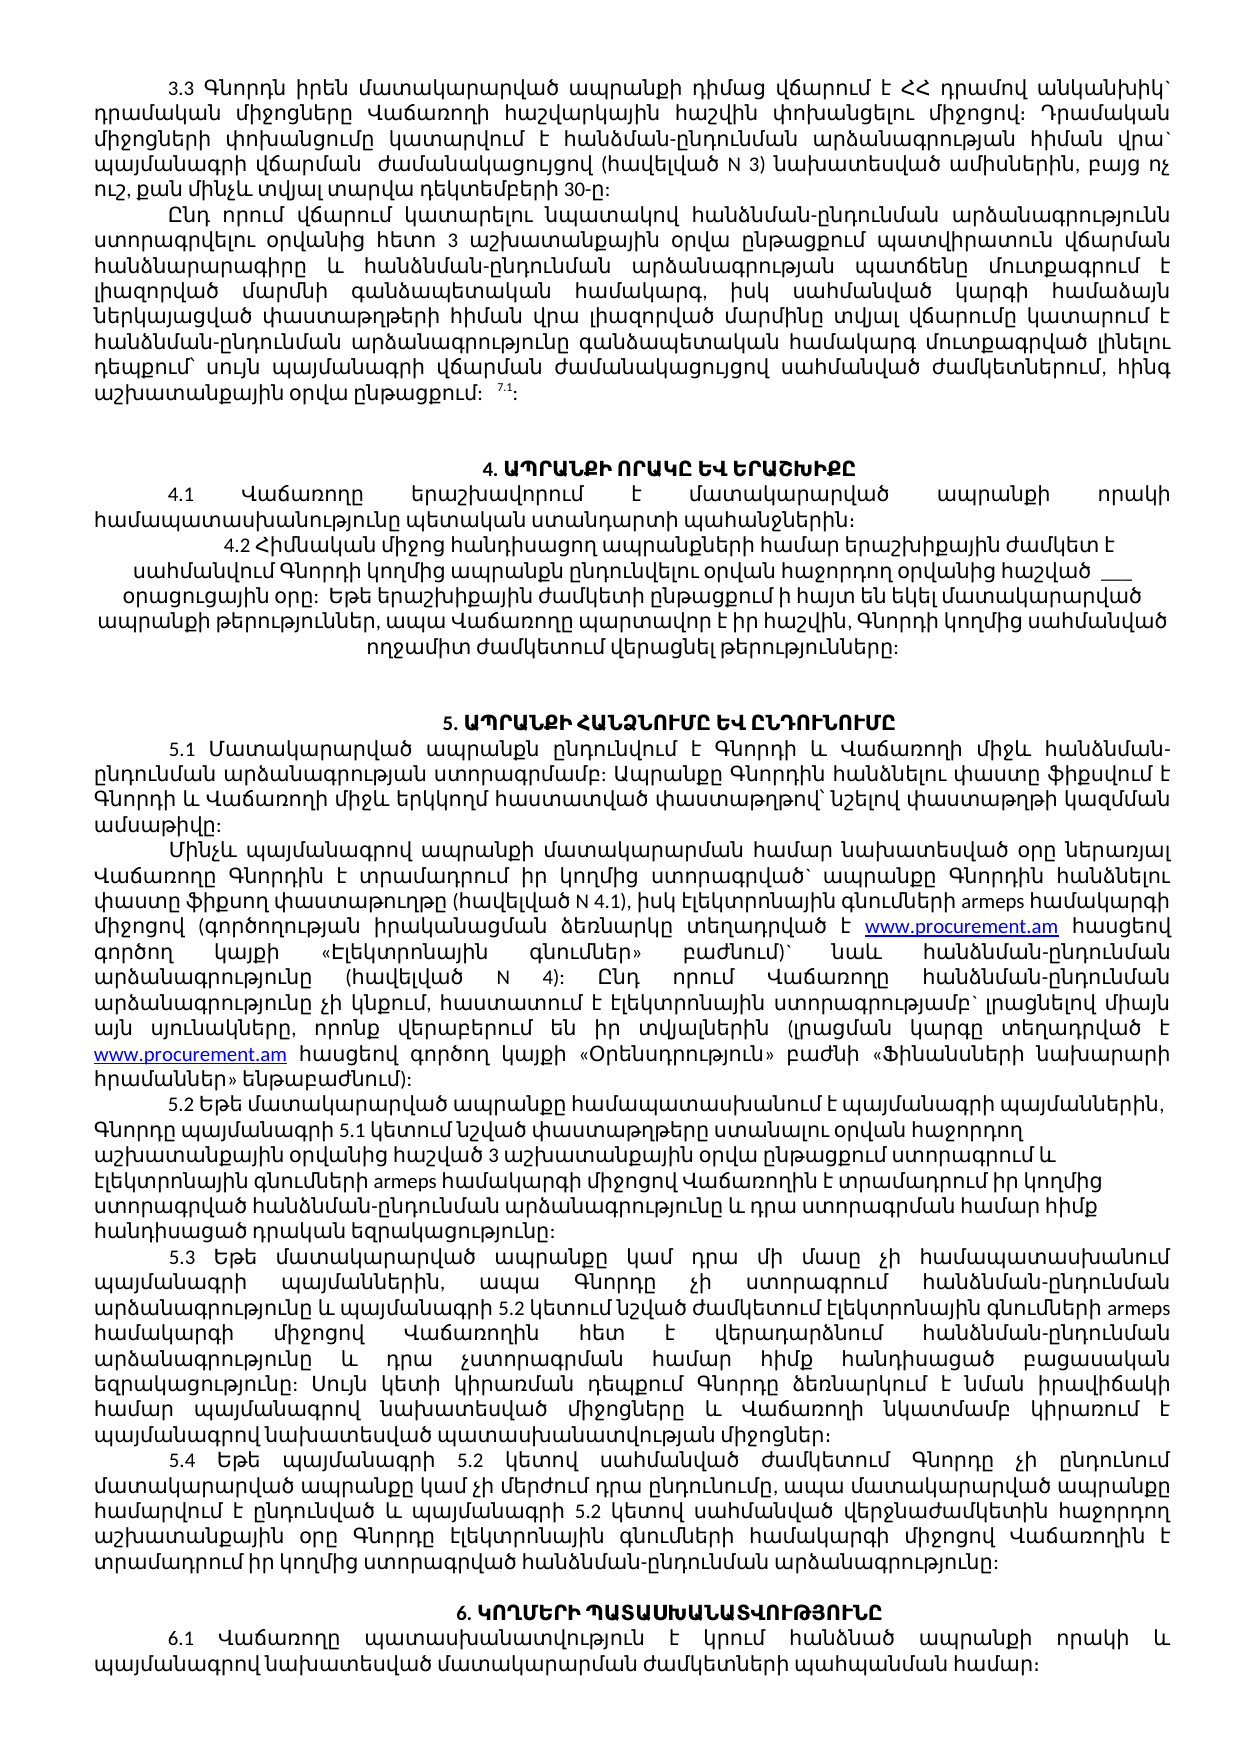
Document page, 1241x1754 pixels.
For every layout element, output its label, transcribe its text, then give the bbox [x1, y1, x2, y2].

text 4.1 Վաճառողը երաշխավորում է մատակարարված ապրանքի որակի համապատասխանությունը պետական ստանդարտի պահանջներին։ [94, 482, 1171, 532]
text 5.1 Մատակարարված ապրանքն ընդունվում է Գնորդի և Վաճառողի միջև հանձնման-ընդունման արձանագրության ստորագրմամբ: Ապրանքը Գնորդին հանձնելու փաստը ֆիքսվում է Գնորդի և Վաճառողի միջև երկկողմ հաստատված փաստաթղթով՝ նշելով փաստաթղթի կազմման ամսաթիվը: [94, 736, 1171, 837]
text 6.1 Վաճառողը պատասխանատվություն է կրում հանձնած ապրանքի որակի և պայմանագրով նախատեսված մատակարարման ժամկետների պահպանման համար։ [94, 1625, 1171, 1676]
text 5.4 Եթե պայմանագրի 5.2 կետով սահմանված ժամկետում Գնորդը չի ընդունում մատակարարված ապրանքը կամ չի մերժում դրա ընդունումը, ապա մատակարարված ապրանքը համարվում է ընդունված և պայմանագրի 5.2 կետով սահմանված վերջնաժամկետին հաջորդող աշխատանքային օրը Գնորդը էլեկտրոնային գնումների համակարգի միջոցով Վաճառողին է տրամադրում իր կողմից ստորագրված հանձնման-ընդունման արձանագրությունը: [94, 1447, 1171, 1574]
text Մինչև պայմանագրով ապրանքի մատակարարման համար նախատեսված օրը ներառյալ Վաճառողը Գնորդին է տրամադրում իր կողմից ստորագրված` ապրանքը Գնորդին հանձնելու փաստը ֆիքսող փաստաթուղթը (հավելված N 4.1), իսկ էլեկտրոնային գնումների armeps համակարգի միջոցով (գործողության իրականացման ձեռնարկը տեղադրված է www.procurement.am հասցեով գործող կայքի «Էլեկտրոնային գնումներ» բաժնում)` նաև հանձնման-ընդունման արձանագրությունը (հավելված N 4): Ընդ որում Վաճառողը հանձնման-ընդունման արձանագրությունը չի կնքում, հաստատում է էլեկտրոնային ստորագրությամբ` լրացնելով միայն այն սյունակները, որոնք վերաբերում են իր տվյալներին (լրացման կարգը տեղադրված է www.procurement.am հասցեով գործող կայքի «Օրենսդրություն» բաժնի «Ֆինանսների նախարարի հրամաններ» ենթաբաժնում): [94, 837, 1171, 1092]
text 3.3 Գնորդն իրեն մատակարարված ապրանքի դիմաց վճարում է ՀՀ դրամով անկանխիկ` դրամական միջոցները Վաճառողի հաշվարկային հաշվին փոխանցելու միջոցով։ Դրամական միջոցների փոխանցումը կատարվում է հանձման-ընդունման արձանագրության հիման վրա` պայմանագրի վճարման ժամանակացույցով (հավելված N 3) նախատեսված ամիսներին, բայց ոչ ուշ, քան մինչև տվյալ տարվա դեկտեմբերի 30-ը: [94, 75, 1171, 202]
text 4. ԱՊՐԱՆՔԻ ՈՐԱԿԸ ԵՎ ԵՐԱՇԽԻՔԸ [94, 456, 1171, 482]
text 5.2 Եթե մատակարարված ապրանքը համապատասխանում է պայմանագրի պայմաններին, Գնորդը պայմանագրի 5.1 կետում նշված փաստաթղթերը ստանալու օրվան հաջորդող աշխատանքային օրվանից հաշված 3 աշխատանքային օրվա ընթացքում ստորագրում և էլեկտրոնային գնումների armeps համակարգի միջոցով Վաճառողին է տրամադրում իր կողմից ստորագրված հանձնման-ընդունման արձանագրությունը և դրա ստորագրման համար հիմք հանդիսացած դրական եզրակացությունը: [94, 1092, 1171, 1244]
text 6. ԿՈՂՄԵՐԻ ՊԱՏԱՍԽԱՆԱՏՎՈՒԹՅՈՒՆԸ [94, 1600, 1171, 1625]
text 4.2 Հիմնական միջոց հանդիսացող ապրանքների համար երաշխիքային ժամկետ է սահմանվում Գնորդի կողմից ապրանքն ընդունվելու օրվան հաջորդող օրվանից հաշված ___ օրացուցային օրը: Եթե երաշխիքային ժամկետի ընթացքում ի հայտ են եկել մատակարարված ապրանքի թերություններ, ապա Վաճառողը պարտավոր է իր հաշվին, Գնորդի կողմից սահմանված ողջամիտ ժամկետում վերացնել թերությունները: [94, 532, 1171, 659]
text 5.3 Եթե մատակարարված ապրանքը կամ դրա մի մասը չի համապատասխանում պայմանագրի պայմաններին, ապա Գնորդը չի ստորագրում հանձնման-ընդունման արձանագրությունը և պայմանագրի 5.2 կետում նշված ժամկետում էլեկտրոնային գնումների armeps համակարգի միջոցով Վաճառողին հետ է վերադարձնում հանձնման-ընդունման արձանագրությունը և դրա չստորագրման համար հիմք հանդիսացած բացասական եզրակացությունը: Սույն կետի կիրառման դեպքում Գնորդը ձեռնարկում է նման իրավիճակի համար պայմանագրով նախատեսված միջոցները և Վաճառողի նկատմամբ կիրառում է պայմանագրով նախատեսված պատասխանատվության միջոցներ։ [94, 1244, 1171, 1447]
text 5. ԱՊՐԱՆՔԻ ՀԱՆՁՆՈՒՄԸ ԵՎ ԸՆԴՈՒՆՈՒՄԸ [94, 710, 1171, 736]
